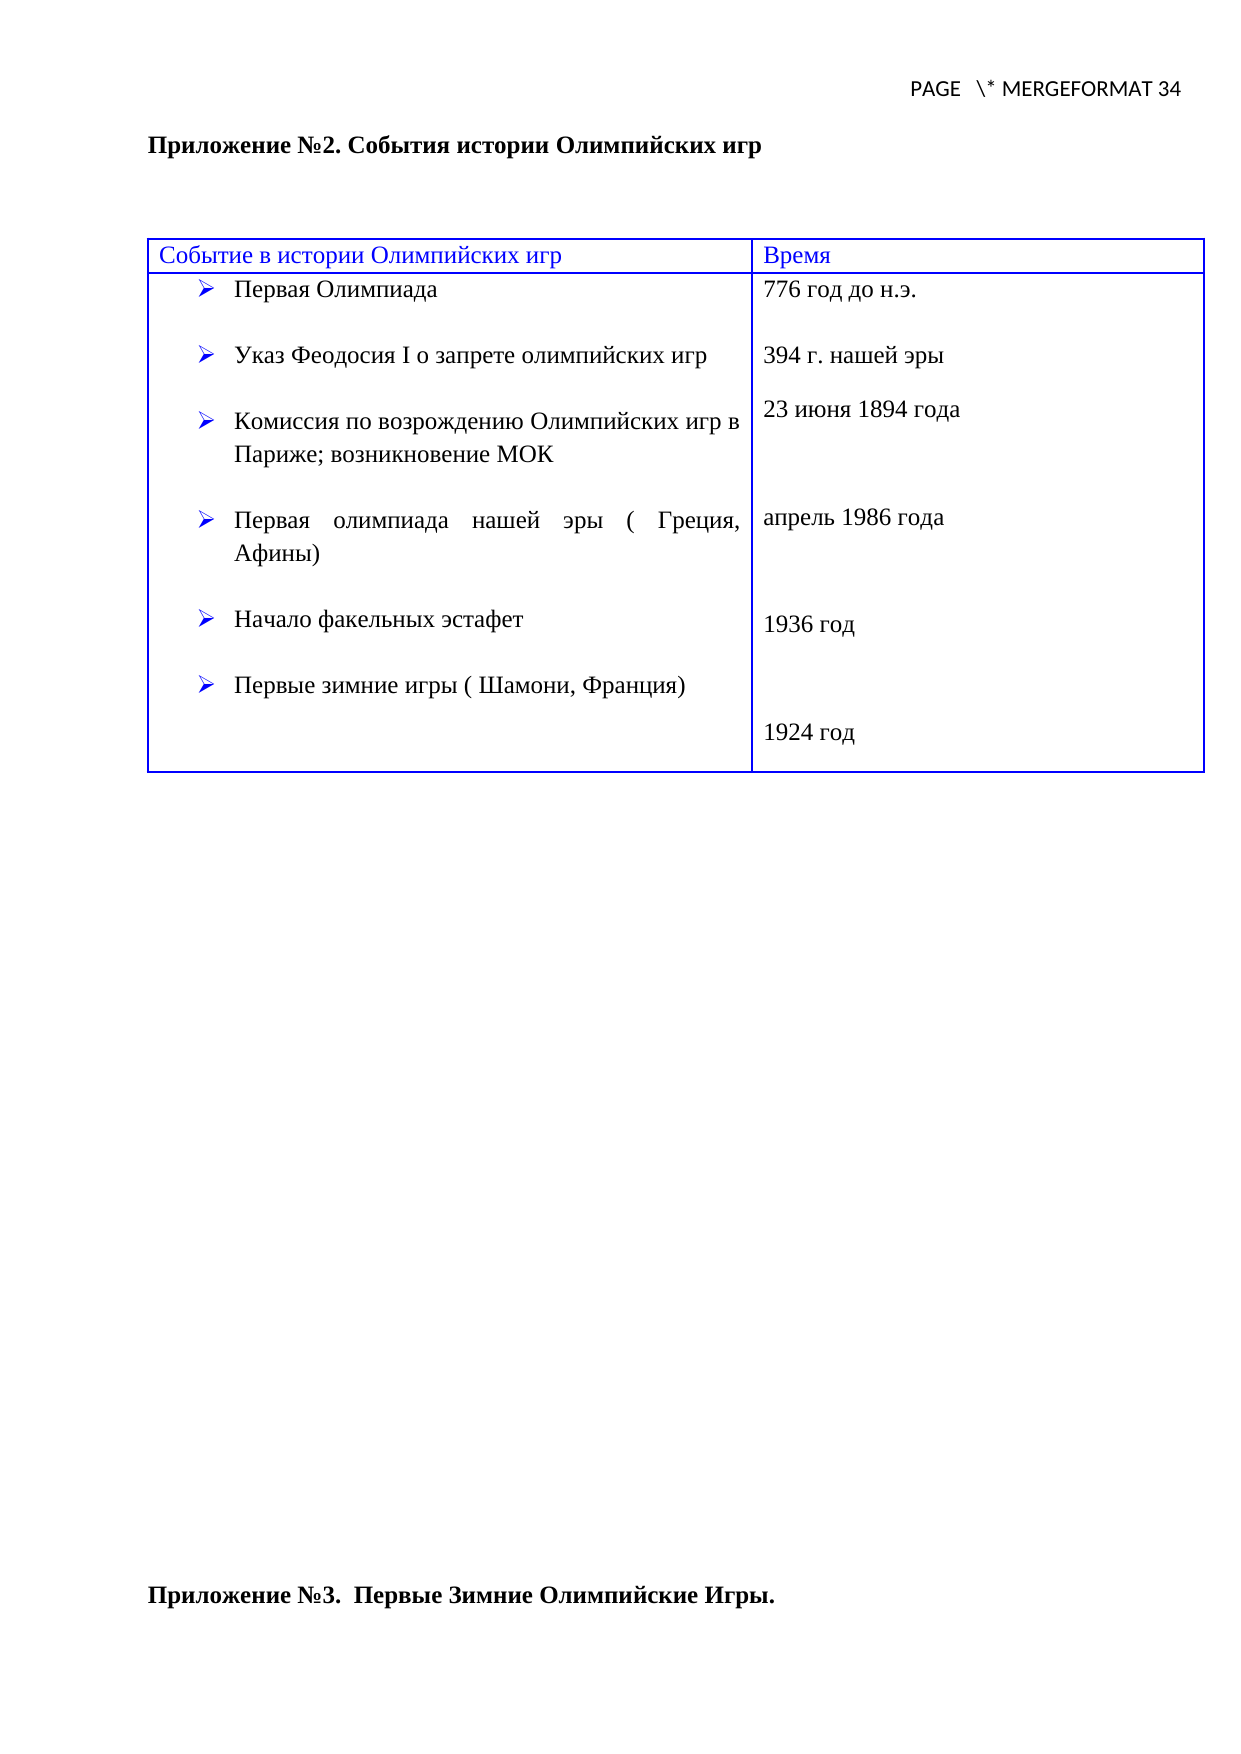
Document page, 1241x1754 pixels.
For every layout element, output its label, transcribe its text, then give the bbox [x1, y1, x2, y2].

table_cell 776 год до н.э. 394 г. нашей эры 23 июня 1894 года апрель 1986 года 1936 год 1924 год [753, 274, 1203, 771]
table_header Время [753, 240, 1203, 272]
text Приложение №3. Первые Зимние Олимпийские Игры. [148, 1580, 1181, 1609]
text Приложение №2. События истории Олимпийских игр [148, 130, 1181, 159]
table_cell Первая Олимпиада Указ Феодосия Ι о запрете олимпийских игр Комиссия по возрождению Олимпийских игр в Париже; возникновение МОК Первая олимпиада нашей эры ( Греция, Афины) Начало факельных эстафет Первые зимние игры ( Шамони, Франция) [149, 274, 751, 771]
table_header Событие в истории Олимпийских игр [149, 240, 751, 272]
